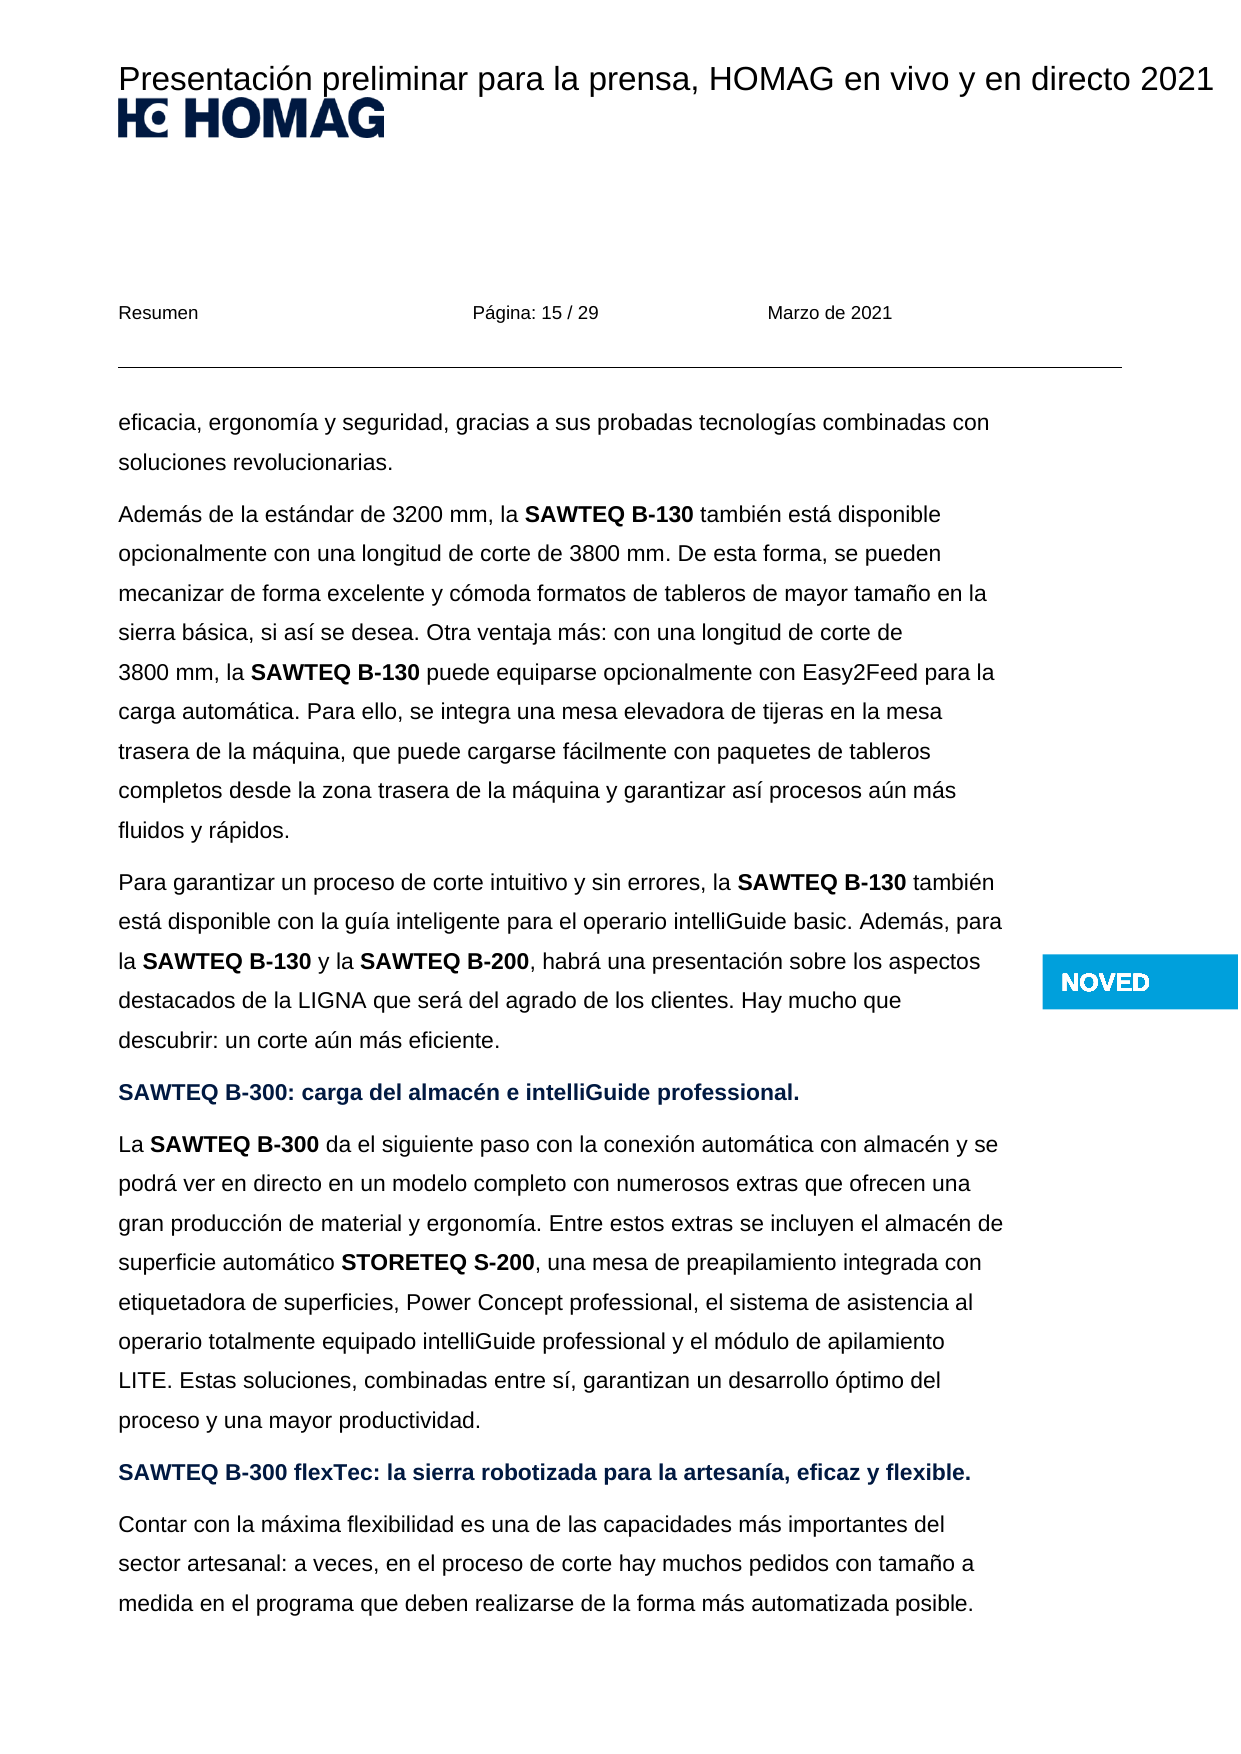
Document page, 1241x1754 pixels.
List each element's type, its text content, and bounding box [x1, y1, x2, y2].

text La SAWTEQ B-300 da el siguiente paso con la conexión automática con almacén y se podrá ver en directo en un modelo completo con numerosos extras que ofrecen una gran producción de material y ergonomía. Entre estos extras se incluyen el almacén de superficie automático STORETEQ S-200, una mesa de preapilamiento integrada con etiquetadora de superficies, Power Concept professional, el sistema de asistencia al operario totalmente equipado intelliGuide professional y el módulo de apilamiento LITE. Estas soluciones, combinadas entre sí, garantizan un desarrollo óptimo del proceso y una mayor productividad. [118, 1131, 1004, 1433]
subtitle SAWTEQ B-300: carga del almacén e intelliGuide professional. [118, 1078, 1004, 1105]
picture [118, 97, 384, 138]
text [118, 409, 1004, 475]
text Además de la estándar de 3200 mm, la SAWTEQ B-130 también está disponible opcionalmente con una longitud de corte de 3800 mm. De esta forma, se pueden mecanizar de forma excelente y cómoda formatos de tableros de mayor tamaño en la sierra básica, si así se desea. Otra ventaja más: con una longitud de corte de 3800 mm, la SAWTEQ B-130 puede equiparse opcionalmente con Easy2Feed para la carga automática. Para ello, se integra una mesa elevadora de tijeras en la mesa trasera de la máquina, que puede cargarse fácilmente con paquetes de tableros completos desde la zona trasera de la máquina y garantizar así procesos aún más fluidos y rápidos. [118, 501, 1004, 843]
subtitle SAWTEQ B-300 flexTec: la sierra robotizada para la artesanía, eficaz y flexible. [118, 1459, 1004, 1485]
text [118, 1511, 1004, 1616]
text Para garantizar un proceso de corte intuitivo y sin errores, la SAWTEQ B-130 también está disponible con la guía inteligente para el operario intelliGuide basic. Además, para la SAWTEQ B-130 y la SAWTEQ B-200, habrá una presentación sobre los aspectos destacados de la LIGNA que será del agrado de los clientes. Hay mucho que descubrir: un corte aún más eficiente. [118, 869, 1004, 1053]
